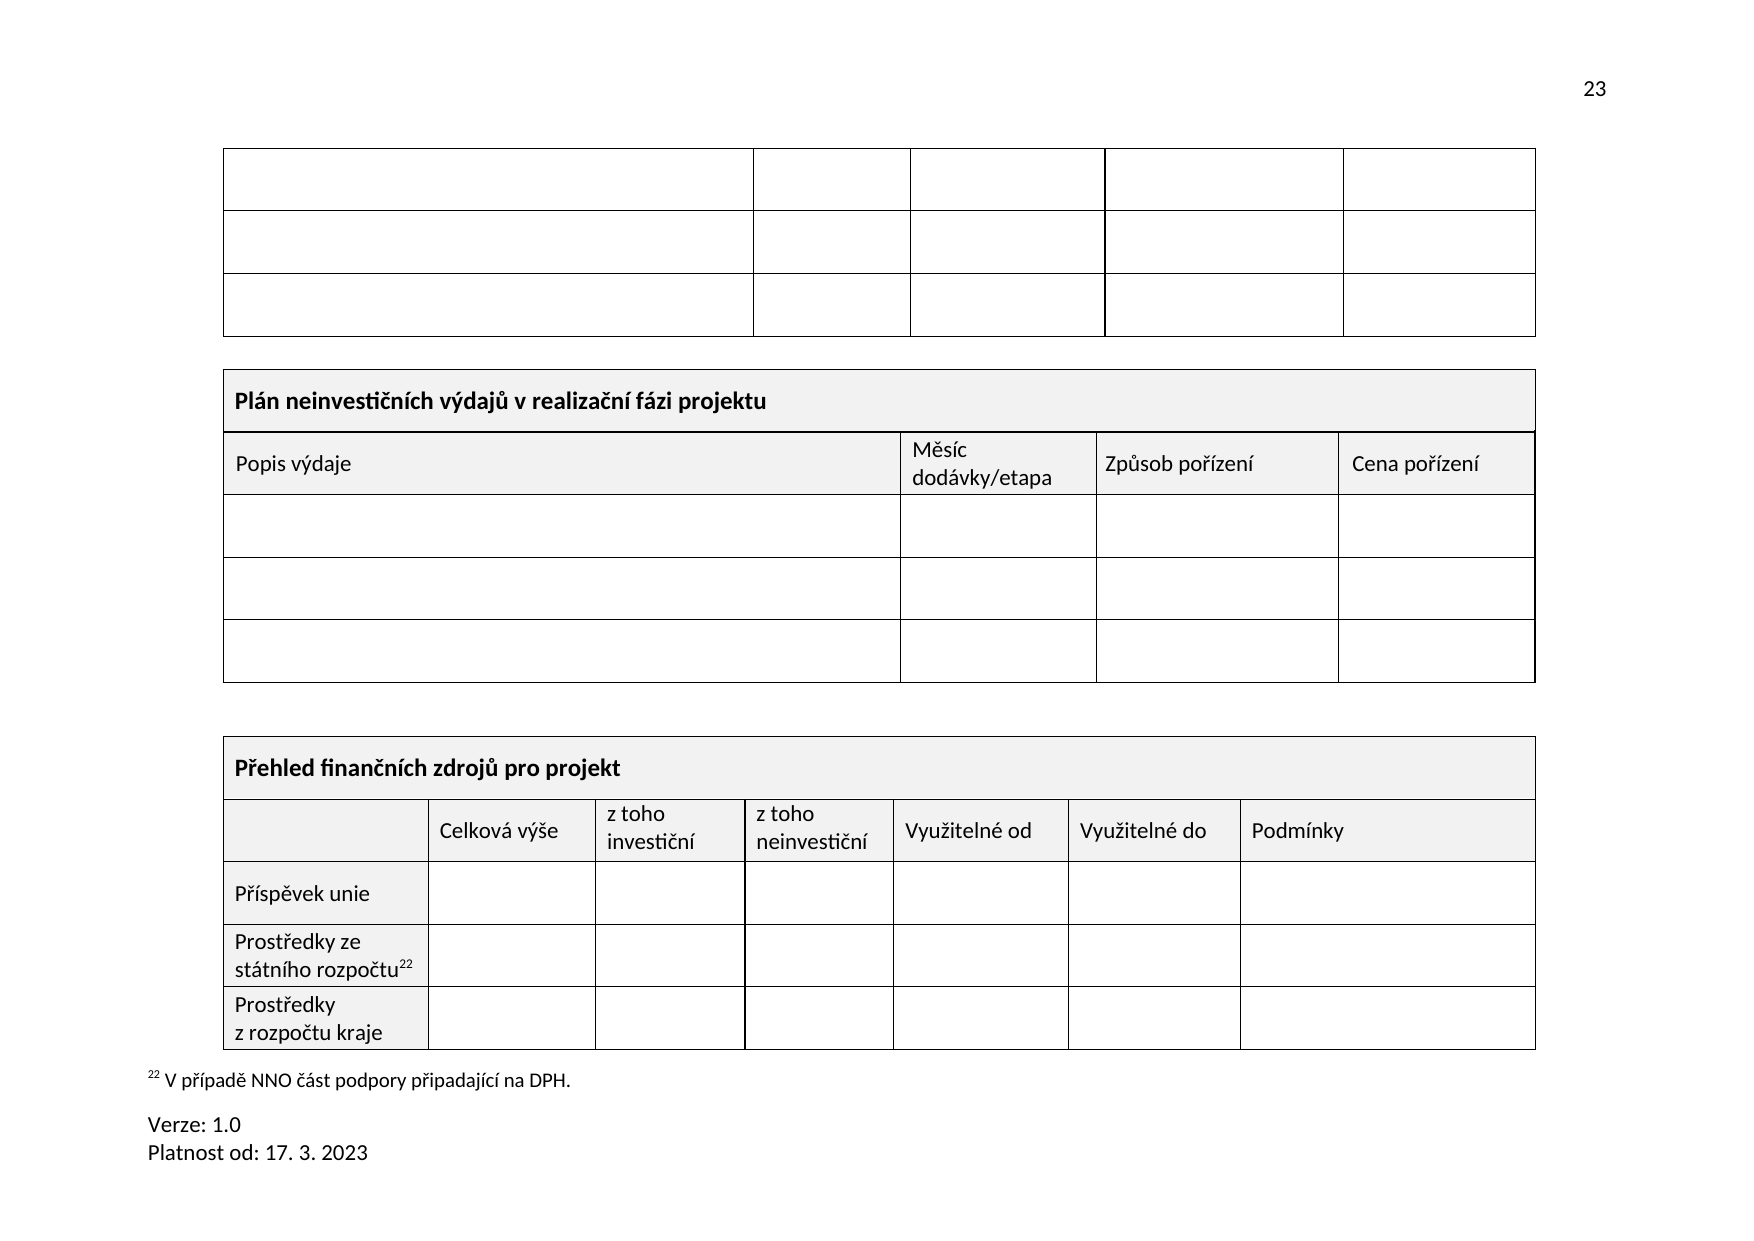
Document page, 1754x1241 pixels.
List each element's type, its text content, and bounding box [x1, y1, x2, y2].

table_cell [429, 925, 595, 986]
table_cell Celková výše [429, 800, 595, 861]
table_cell [894, 987, 1068, 1049]
table_cell [754, 211, 910, 273]
table_cell [1069, 925, 1240, 986]
table_cell [901, 620, 1096, 682]
table_cell [224, 800, 428, 861]
table_cell [596, 862, 744, 924]
table_cell [1241, 862, 1535, 924]
table_cell Příspěvek unie [224, 862, 428, 924]
table_cell Cena pořízení [1339, 433, 1534, 494]
table_cell [911, 149, 1104, 210]
table_cell [1097, 558, 1338, 619]
table_cell [224, 495, 900, 557]
table_cell [1241, 987, 1535, 1049]
table_cell [224, 149, 753, 210]
table_cell [911, 274, 1104, 336]
table_cell [754, 149, 910, 210]
table_cell [1344, 274, 1535, 336]
table_cell Způsob pořízení [1097, 433, 1338, 494]
table_cell Podmínky [1241, 800, 1535, 861]
table_cell [1069, 987, 1240, 1049]
table_cell [746, 862, 893, 924]
table_cell [754, 274, 910, 336]
table_cell [1339, 620, 1534, 682]
table_header Plán neinvestičních výdajů v realizační fázi projektu [224, 370, 1535, 431]
table_cell [596, 925, 744, 986]
table_cell [901, 495, 1096, 557]
table_cell [224, 211, 753, 273]
table_cell [901, 558, 1096, 619]
table_cell [894, 925, 1068, 986]
table_cell [224, 558, 900, 619]
table_cell Využitelné od [894, 800, 1068, 861]
table_cell [596, 987, 744, 1049]
table_cell [1106, 149, 1343, 210]
table_cell [1106, 211, 1343, 273]
table_cell Prostředky ze státního rozpočtu [224, 925, 428, 986]
table_cell [894, 862, 1068, 924]
table_cell [1097, 495, 1338, 557]
table_cell Měsíc dodávky/etapa [901, 433, 1096, 494]
table_cell z toho investiční [596, 800, 744, 861]
table_cell Prostředky z rozpočtu kraje [224, 987, 428, 1049]
table_cell Popis výdaje [224, 433, 900, 494]
table_cell [1069, 862, 1240, 924]
table_cell [746, 925, 893, 986]
table_cell Využitelné do [1069, 800, 1240, 861]
table_cell [746, 987, 893, 1049]
table_cell [224, 620, 900, 682]
table_cell [1097, 620, 1338, 682]
table_cell z toho neinvestiční [746, 800, 893, 861]
table_cell [911, 211, 1104, 273]
table_cell [1344, 149, 1535, 210]
table_cell [429, 987, 595, 1049]
table_cell [224, 274, 753, 336]
table_cell [1241, 925, 1535, 986]
table_header Přehled finančních zdrojů pro projekt [224, 737, 1535, 798]
table_cell [1344, 211, 1535, 273]
table_cell [429, 862, 595, 924]
table_cell [1339, 558, 1534, 619]
table_cell [1106, 274, 1343, 336]
table_cell [1339, 495, 1534, 557]
